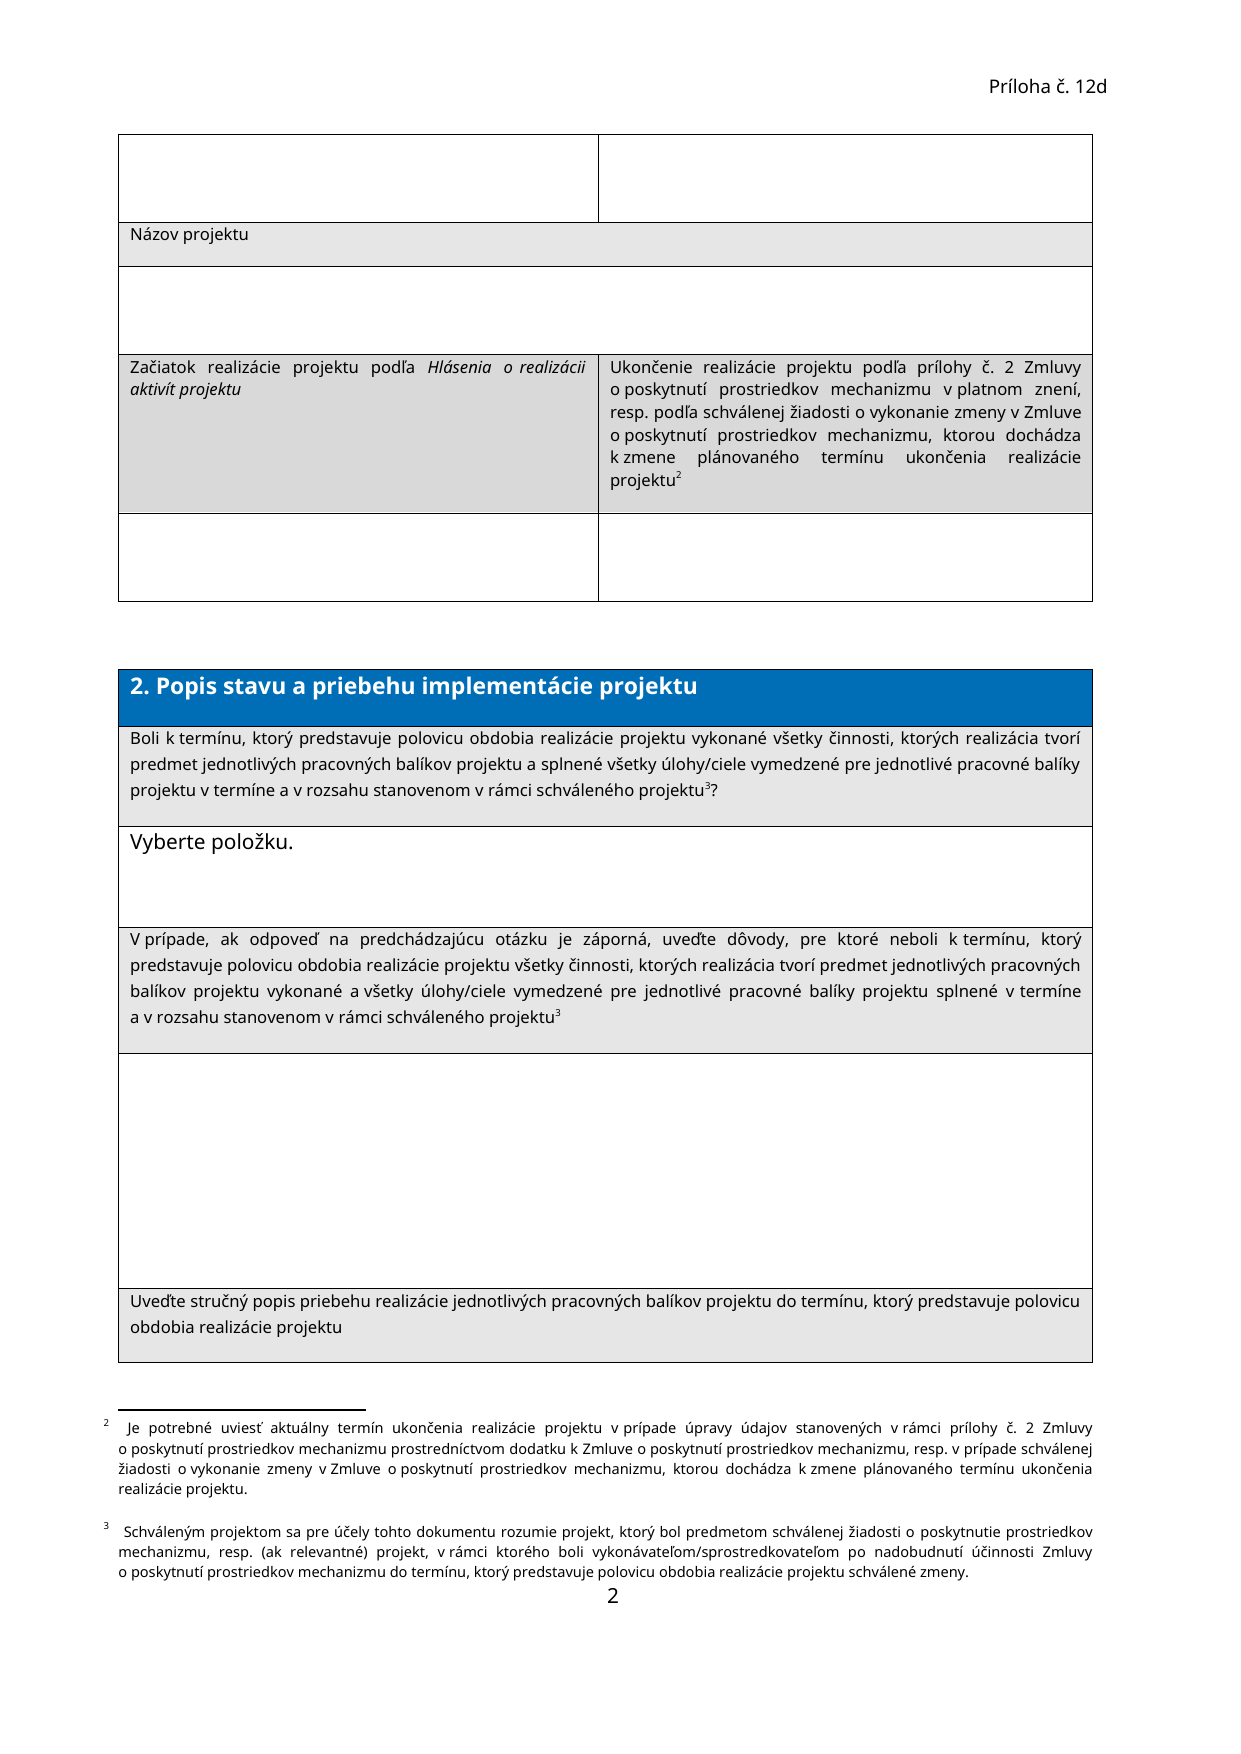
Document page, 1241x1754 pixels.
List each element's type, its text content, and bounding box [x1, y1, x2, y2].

table_cell Ukončenie realizácie projektu podľa prílohy č. 2 Zmluvy o poskytnutí prostriedkov mechanizmu v platnom znení, resp. podľa schválenej žiadosti o vykonanie zmeny v Zmluve o poskytnutí prostriedkov mechanizmu, ktorou dochádza k zmene plánovaného termínu ukončenia realizácie projektu [599, 355, 1092, 512]
table_cell [119, 514, 598, 601]
table_cell [599, 135, 1092, 222]
table_cell Boli k termínu, ktorý predstavuje polovicu obdobia realizácie projektu vykonané všetky činnosti, ktorých realizácia tvorí predmet jednotlivých pracovných balíkov projektu a splnené všetky úlohy/ciele vymedzené pre jednotlivé pracovné balíky projektu v termíne a v rozsahu stanovenom v rámci schváleného projektu? [119, 727, 1092, 826]
table_cell [119, 267, 1092, 354]
table_cell [599, 514, 1092, 601]
table_cell V prípade, ak odpoveď na predchádzajúcu otázku je záporná, uveďte dôvody, pre ktoré neboli k termínu, ktorý predstavuje polovicu obdobia realizácie projektu všetky činnosti, ktorých realizácia tvorí predmet jednotlivých pracovných balíkov projektu vykonané a všetky úlohy/ciele vymedzené pre jednotlivé pracovné balíky projektu splnené v termíne a v rozsahu stanovenom v rámci schváleného projektu3 [119, 928, 1092, 1053]
table_cell Začiatok realizácie projektu podľa Hlásenia o realizácii aktivít projektu [119, 355, 598, 512]
table_cell Uveďte stručný popis priebehu realizácie jednotlivých pracovných balíkov projektu do termínu, ktorý predstavuje polovicu obdobia realizácie projektu [119, 1289, 1092, 1362]
table_cell [119, 827, 1092, 927]
table_cell [119, 135, 598, 222]
table_header 2. Popis stavu a priebehu implementácie projektu [119, 670, 1092, 726]
table_cell Názov projektu [119, 223, 1092, 266]
table_cell [119, 1054, 1092, 1288]
